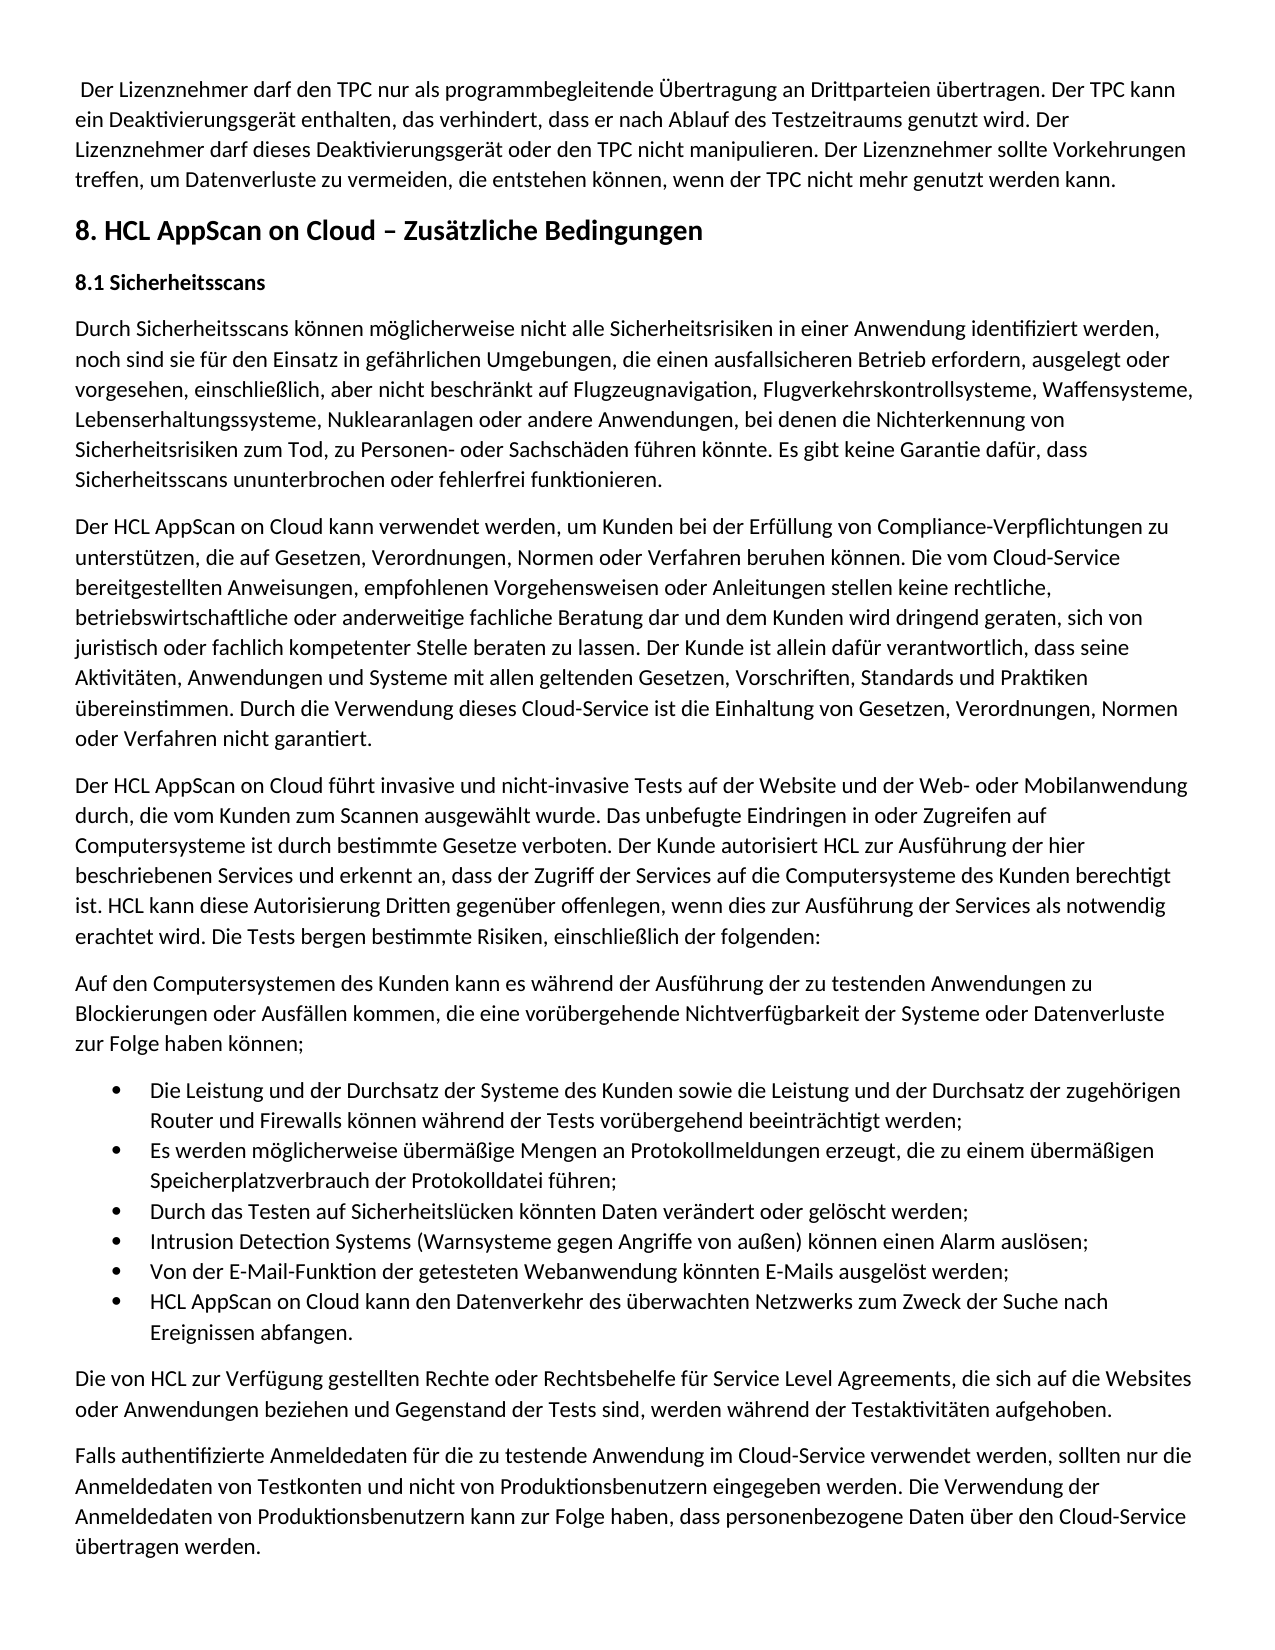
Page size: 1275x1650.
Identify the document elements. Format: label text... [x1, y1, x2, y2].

text Der Lizenznehmer darf den TPC nur als programmbegleitende Übertragung an Drittparteien übertragen. Der TPC kann ein Deaktivierungsgerät enthalten, das verhindert, dass er nach Ablauf des Testzeitraums genutzt wird. Der Lizenznehmer darf dieses Deaktivierungsgerät oder den TPC nicht manipulieren. Der Lizenznehmer sollte Vorkehrungen treffen, um Datenverluste zu vermeiden, die entstehen können, wenn der TPC nicht mehr genutzt werden kann. [75, 75, 1200, 194]
list Die Leistung und der Durchsatz der Systeme des Kunden sowie die Leistung und der Durchsatz der zugehörigen Router und Firewalls können während der Tests vorübergehend beeinträchtigt werden; [112, 1076, 1200, 1134]
text Der HCL AppScan on Cloud kann verwendet werden, um Kunden bei der Erfüllung von Compliance-Verpflichtungen zu unterstützen, die auf Gesetzen, Verordnungen, Normen oder Verfahren beruhen können. Die vom Cloud-Service bereitgestellten Anweisungen, empfohlenen Vorgehensweisen oder Anleitungen stellen keine rechtliche, betriebswirtschaftliche oder anderweitige fachliche Beratung dar und dem Kunden wird dringend geraten, sich von juristisch oder fachlich kompetenter Stelle beraten zu lassen. Der Kunde ist allein dafür verantwortlich, dass seine Aktivitäten, Anwendungen und Systeme mit allen geltenden Gesetzen, Vorschriften, Standards und Praktiken übereinstimmen. Durch die Verwendung dieses Cloud-Service ist die Einhaltung von Gesetzen, Verordnungen, Normen oder Verfahren nicht garantiert. [75, 512, 1200, 752]
text 8.1 Sicherheitsscans [75, 268, 1200, 296]
list Durch das Testen auf Sicherheitslücken könnten Daten verändert oder gelöscht werden; [112, 1197, 1200, 1225]
text Der HCL AppScan on Cloud führt invasive und nicht-invasive Tests auf der Website und der Web- oder Mobilanwendung durch, die vom Kunden zum Scannen ausgewählt wurde. Das unbefugte Eindringen in oder Zugreifen auf Computersysteme ist durch bestimmte Gesetze verboten. Der Kunde autorisiert HCL zur Ausführung der hier beschriebenen Services und erkennt an, dass der Zugriff der Services auf die Computersysteme des Kunden berechtigt ist. HCL kann diese Autorisierung Dritten gegenüber offenlegen, wenn dies zur Ausführung der Services als notwendig erachtet wird. Die Tests bergen bestimmte Risiken, einschließlich der folgenden: [75, 771, 1200, 950]
list Intrusion Detection Systems (Warnsysteme gegen Angriffe von außen) können einen Alarm auslösen; [112, 1227, 1200, 1255]
list HCL AppScan on Cloud kann den Datenverkehr des überwachten Netzwerks zum Zweck der Suche nach Ereignissen abfangen. [112, 1287, 1200, 1346]
text Durch Sicherheitsscans können möglicherweise nicht alle Sicherheitsrisiken in einer Anwendung identifiziert werden, noch sind sie für den Einsatz in gefährlichen Umgebungen, die einen ausfallsicheren Betrieb erfordern, ausgelegt oder vorgesehen, einschließlich, aber nicht beschränkt auf Flugzeugnavigation, Flugverkehrskontrollsysteme, Waffensysteme, Lebenserhaltungssysteme, Nuklearanlagen oder andere Anwendungen, bei denen die Nichterkennung von Sicherheitsrisiken zum Tod, zu Personen- oder Sachschäden führen könnte. Es gibt keine Garantie dafür, dass Sicherheitsscans ununterbrochen oder fehlerfrei funktionieren. [75, 314, 1200, 493]
text Auf den Computersystemen des Kunden kann es während der Ausführung der zu testenden Anwendungen zu Blockierungen oder Ausfällen kommen, die eine vorübergehende Nichtverfügbarkeit der Systeme oder Datenverluste zur Folge haben können; [75, 969, 1200, 1057]
text Die von HCL zur Verfügung gestellten Rechte oder Rechtsbehelfe für Service Level Agreements, die sich auf die Websites oder Anwendungen beziehen und Gegenstand der Tests sind, werden während der Testaktivitäten aufgehoben. [75, 1364, 1200, 1423]
list Von der E-Mail-Funktion der getesteten Webanwendung könnten E-Mails ausgelöst werden; [112, 1257, 1200, 1285]
text Falls authentifizierte Anmeldedaten für die zu testende Anwendung im Cloud-Service verwendet werden, sollten nur die Anmeldedaten von Testkonten und nicht von Produktionsbenutzern eingegeben werden. Die Verwendung der Anmeldedaten von Produktionsbenutzern kann zur Folge haben, dass personenbezogene Daten über den Cloud-Service übertragen werden. [75, 1442, 1200, 1560]
list Es werden möglicherweise übermäßige Mengen an Protokollmeldungen erzeugt, die zu einem übermäßigen Speicherplatzverbrauch der Protokolldatei führen; [112, 1136, 1200, 1194]
text 8. HCL AppScan on Cloud – Zusätzliche Bedingungen [75, 212, 1200, 248]
